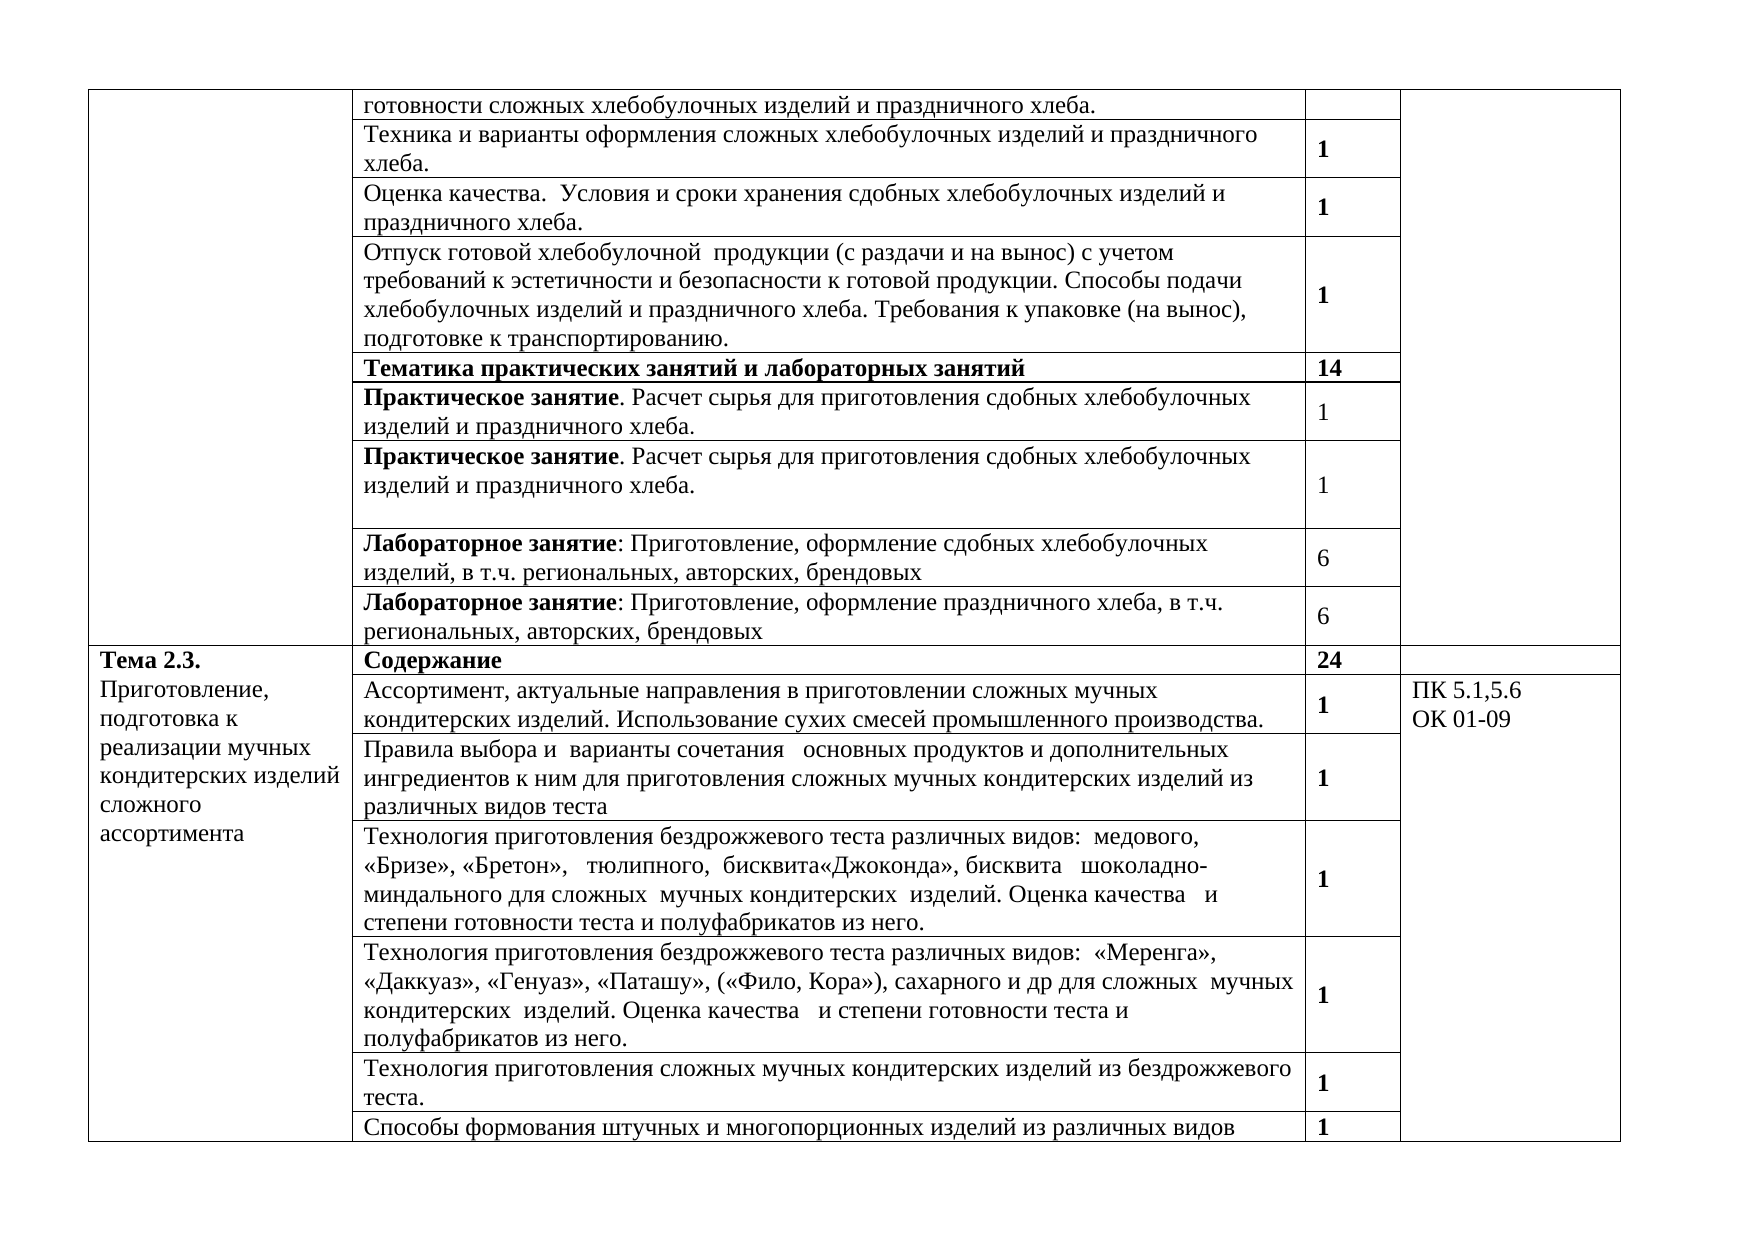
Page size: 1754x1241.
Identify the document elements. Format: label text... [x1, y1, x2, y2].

table_cell [1401, 646, 1620, 674]
table_cell Тематика практических занятий и лабораторных занятий [353, 353, 1305, 381]
table_cell Оценка качества. Условия и сроки хранения сдобных хлебобулочных изделий и праздничного хлеба. [353, 178, 1305, 236]
table_cell 1 [1306, 734, 1400, 820]
table_cell Ассортимент, актуальные направления в приготовлении сложных мучных кондитерских изделий. Использование сухих смесей промышленного производства. [353, 675, 1305, 733]
table_cell 1 [1306, 90, 1400, 118]
table_cell 1 [1306, 675, 1400, 733]
table_cell Правила выбора и варианты сочетания основных продуктов и дополнительных ингредиентов к ним для приготовления сложных мучных кондитерских изделий из различных видов теста [353, 734, 1305, 820]
table_cell Технология приготовления бездрожжевого теста различных видов: медового, «Бризе», «Бретон», тюлипного, бисквита«Джоконда», бисквита шоколадно-миндального для сложных мучных кондитерских изделий. Оценка качества и степени готовности теста и полуфабрикатов из него. [353, 821, 1305, 936]
table_cell Лабораторное занятие: Приготовление, оформление сдобных хлебобулочных изделий, в т.ч. региональных, авторских, брендовых [353, 529, 1305, 586]
table_cell Отпуск готовой хлебобулочной продукции (с раздачи и на вынос) с учетом требований к эстетичности и безопасности к готовой продукции. Способы подачи хлебобулочных изделий и праздничного хлеба. Требования к упаковке (на вынос), подготовке к транспортированию. [353, 237, 1305, 352]
table_cell Практическое занятие. Расчет сырья для приготовления сдобных хлебобулочных изделий и праздничного хлеба. [353, 383, 1305, 440]
table_cell Практическое занятие. Расчет сырья для приготовления сдобных хлебобулочных изделий и праздничного хлеба. [353, 441, 1305, 527]
table_cell 1 [1306, 821, 1400, 936]
table_cell 1 [1306, 178, 1400, 236]
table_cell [353, 90, 1305, 118]
table_cell Техника и варианты оформления сложных хлебобулочных изделий и праздничного хлеба. [353, 120, 1305, 177]
table_cell 1 [1306, 120, 1400, 177]
table_cell Технология приготовления сложных мучных кондитерских изделий из бездрожжевого теста. [353, 1053, 1305, 1111]
table_cell 1 [1306, 383, 1400, 440]
table_cell Технология приготовления бездрожжевого теста различных видов: «Меренга», «Даккуаз», «Генуаз», «Паташу», («Фило, Кора»), сахарного и др для сложных мучных кондитерских изделий. Оценка качества и степени готовности теста и полуфабрикатов из него. [353, 937, 1305, 1052]
table_cell Лабораторное занятие: Приготовление, оформление праздничного хлеба, в т.ч. региональных, авторских, брендовых [353, 587, 1305, 644]
table_cell 14 [1306, 353, 1400, 381]
table_cell Тема 2.3. Приготовление, подготовка к реализации мучных кондитерских изделий сложного ассортимента [89, 646, 352, 1141]
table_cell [353, 1112, 1305, 1141]
table_cell 6 [1306, 529, 1400, 586]
table_cell ПК 5.1,5.6 ОК 01-09 [1401, 675, 1620, 1141]
table_cell 6 [1306, 587, 1400, 644]
table_cell Содержание [353, 646, 1305, 674]
table_cell 24 [1306, 646, 1400, 674]
table_cell 1 [1306, 1112, 1400, 1141]
table_cell 1 [1306, 237, 1400, 352]
table_cell 1 [1306, 937, 1400, 1052]
table_cell 1 [1306, 1053, 1400, 1111]
table_cell 1 [1306, 441, 1400, 527]
